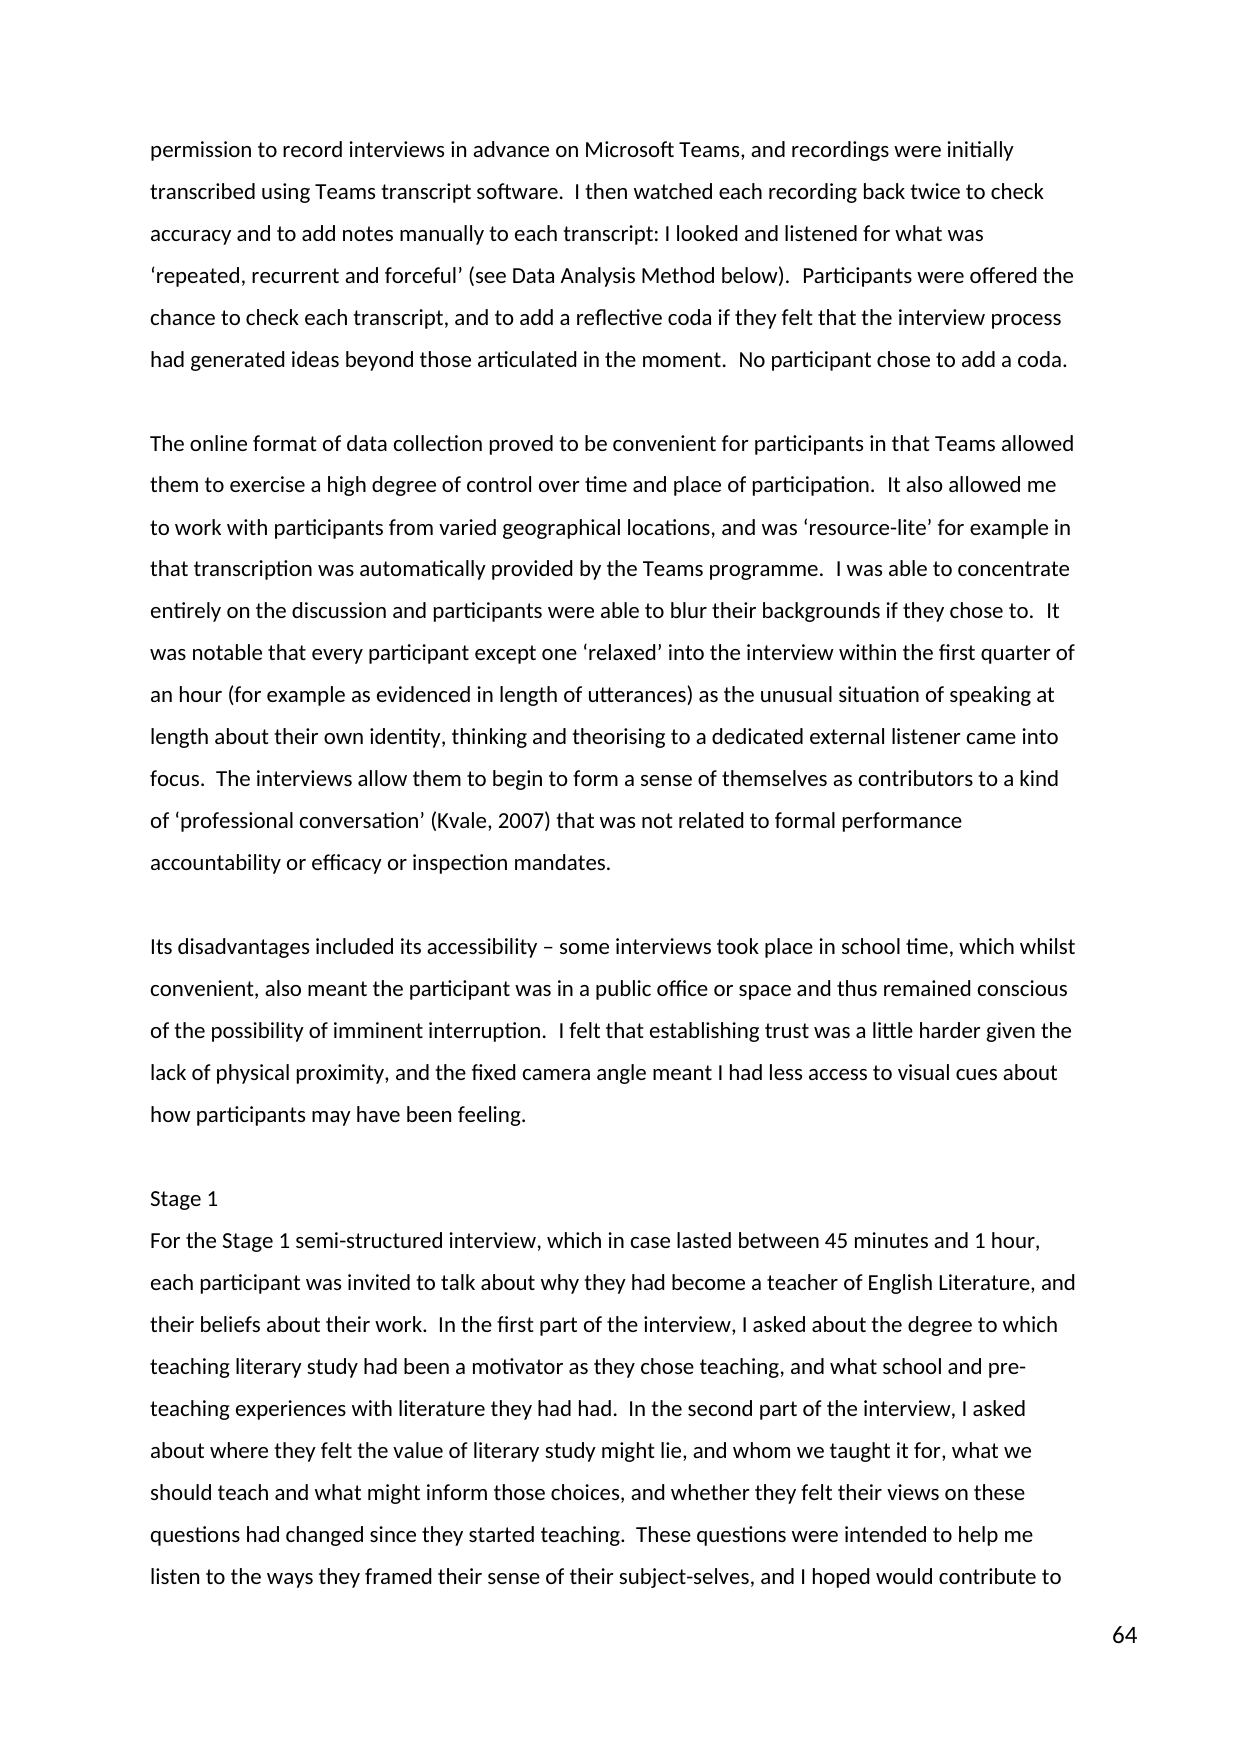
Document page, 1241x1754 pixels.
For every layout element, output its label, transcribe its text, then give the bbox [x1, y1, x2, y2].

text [150, 135, 1080, 373]
text The online format of data collection proved to be convenient for participants in that Teams allowed them to exercise a high degree of control over time and place of participation. It also allowed me to work with participants from varied geographical locations, and was ‘resource-lite’ for example in that transcription was automatically provided by the Teams programme. I was able to concentrate entirely on the discussion and participants were able to blur their backgrounds if they chose to. It was notable that every participant except one ‘relaxed’ into the interview within the first quarter of an hour (for example as evidenced in length of utterances) as the unusual situation of speaking at length about their own identity, thinking and theorising to a dedicated external listener came into focus. The interviews allow them to begin to form a sense of themselves as contributors to a kind of ‘professional conversation’ (Kvale, 2007) that was not related to formal performance accountability or efficacy or inspection mandates. [150, 429, 1080, 876]
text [150, 1226, 1080, 1590]
text Its disadvantages included its accessibility – some interviews took place in school time, which whilst convenient, also meant the participant was in a public office or space and thus remained conscious of the possibility of imminent interruption. I felt that establishing trust was a little harder given the lack of physical proximity, and the fixed camera angle meant I had less access to visual cues about how participants may have been feeling. [150, 932, 1080, 1128]
text Stage 1 [150, 1184, 1080, 1212]
